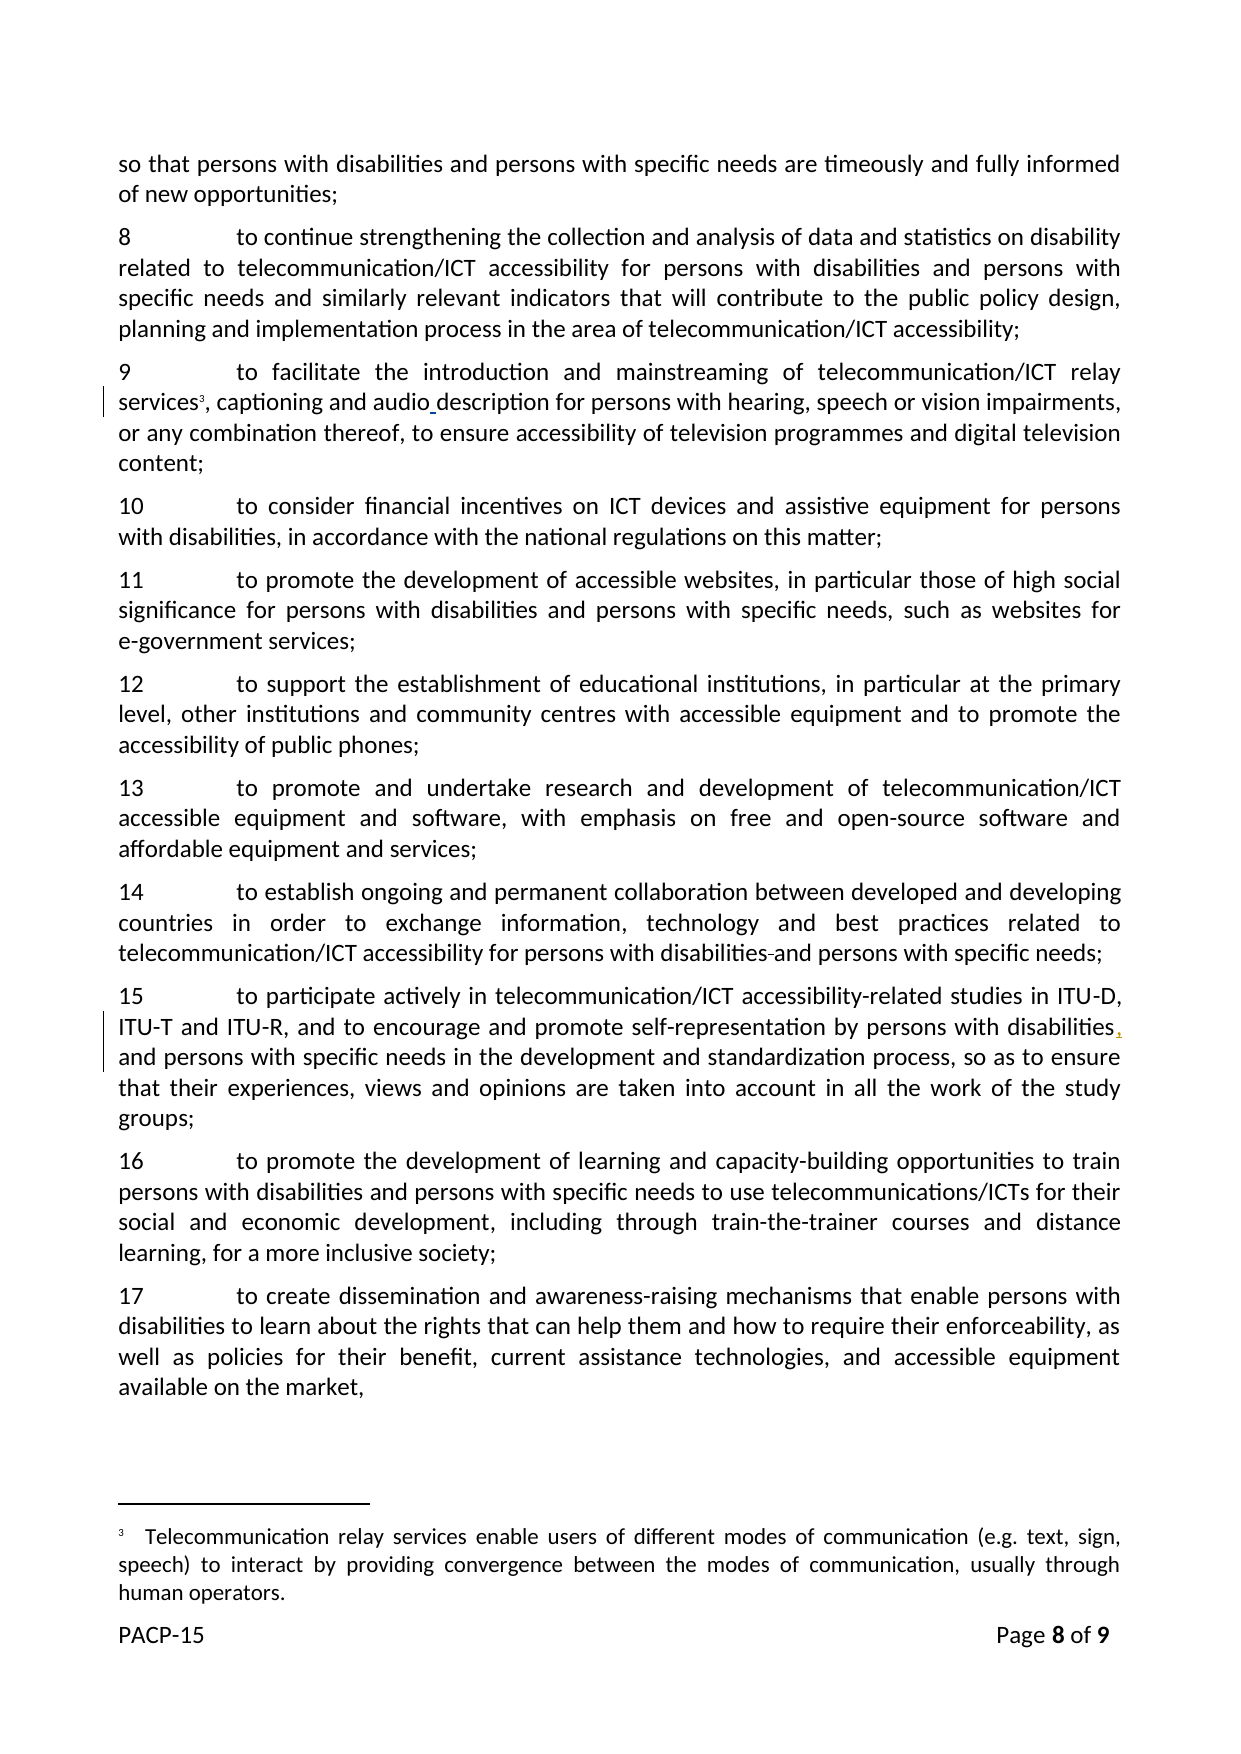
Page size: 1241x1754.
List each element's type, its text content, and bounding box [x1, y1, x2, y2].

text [118, 148, 1122, 209]
text 16 to promote the development of learning and capacity-building opportunities to train persons with disabilities and persons with specific needs to use telecommunications/ICTs for their social and economic development, including through train-the-trainer courses and distance learning, for a more inclusive society; [118, 1145, 1122, 1267]
text 8 to continue strengthening the collection and analysis of data and statistics on disability related to telecommunication/ICT accessibility for persons with disabilities and persons with specific needs and similarly relevant indicators that will contribute to the public policy design, planning and implementation process in the area of telecommunication/ICT accessibility; [118, 221, 1122, 343]
text 12 to support the establishment of educational institutions, in particular at the primary level, other institutions and community centres with accessible equipment and to promote the accessibility of public phones; [118, 668, 1122, 759]
text 9 to facilitate the introduction and mainstreaming of telecommunication/ICT relay services, captioning and audiodescription for persons with hearing, speech or vision impairments, or any combination thereof, to ensure accessibility of television programmes and digital television content; [118, 356, 1122, 478]
text 13 to promote and undertake research and development of telecommunication/ICT accessible equipment and software, with emphasis on free and open-source software and affordable equipment and services; [118, 772, 1122, 864]
text 15 to participate actively in telecommunication/ICT accessibility-related studies in ITU-D, ITU-T and ITU-R, and to encourage and promote self-representation by persons with disabilitiesand persons with specific needs in the development and standardization process, so as to ensure that their experiences, views and opinions are taken into account in all the work of the study groups; [118, 980, 1122, 1133]
text 17 to create dissemination and awareness-raising mechanisms that enable persons with disabilities to learn about the rights that can help them and how to require their enforceability, as well as policies for their benefit, current assistance technologies, and accessible equipment available on the market, [118, 1280, 1122, 1402]
text 14 to establish ongoing and permanent collaboration between developed and developing countries in order to exchange information, technology and best practices related to telecommunication/ICT accessibility for persons with disabilities and persons with specific needs; [118, 876, 1122, 968]
text 10 to consider financial incentives on ICT devices and assistive equipment for persons with disabilities, in accordance with the national regulations on this matter; [118, 490, 1122, 551]
text 11 to promote the development of accessible websites, in particular those of high social significance for persons with disabilities and persons with specific needs, such as websites for e-government services; [118, 564, 1122, 656]
